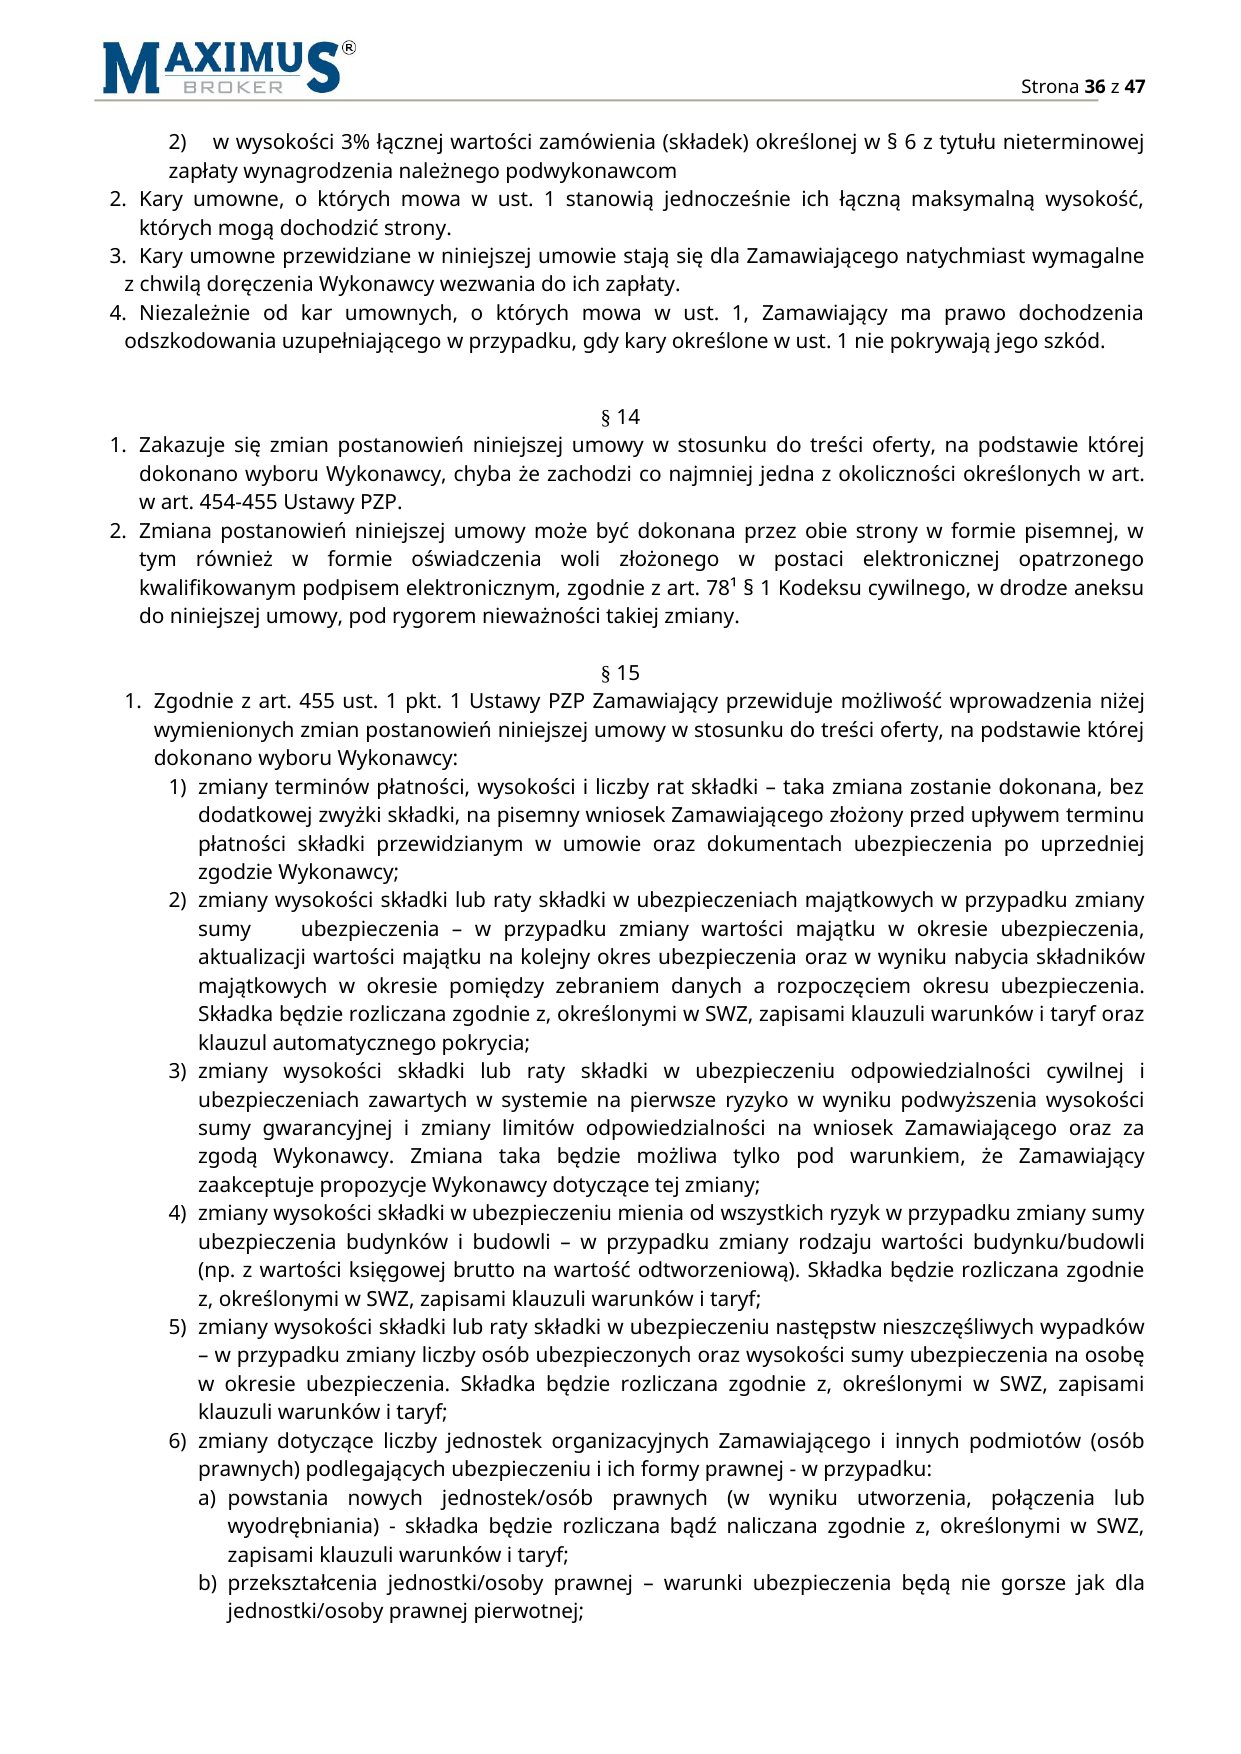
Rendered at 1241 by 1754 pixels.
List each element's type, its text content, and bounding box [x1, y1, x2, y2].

list Kary umowne, o których mowa w ust. 1 stanowią jednocześnie ich łączną maksymalną wysokość, których mogą dochodzić strony. [109, 184, 1146, 241]
picture [97, 36, 362, 98]
list w wysokości 3% łącznej wartości zamówienia (składek) określonej w § 6 z tytułu nieterminowej zapłaty wynagrodzenia należnego podwykonawcom [168, 127, 1146, 184]
list zmiany terminów płatności, wysokości i liczby rat składki – taka zmiana zostanie dokonana, bez dodatkowej zwyżki składki, na pisemny wniosek Zamawiającego złożony przed upływem terminu płatności składki przewidzianym w umowie oraz dokumentach ubezpieczenia po uprzedniej zgodzie Wykonawcy; [168, 772, 1146, 886]
list powstania nowych jednostek/osób prawnych (w wyniku utworzenia, połączenia lub wyodrębniania) - składka będzie rozliczana bądź naliczana zgodnie z, określonymi w SWZ, zapisami klauzuli warunków i taryf; [198, 1483, 1146, 1568]
list przekształcenia jednostki/osoby prawnej – warunki ubezpieczenia będą nie gorsze jak dla jednostki/osoby prawnej pierwotnej; [198, 1568, 1146, 1625]
list zmiany wysokości składki lub raty składki w ubezpieczeniach majątkowych w przypadku zmiany sumy ubezpieczenia – w przypadku zmiany wartości majątku w okresie ubezpieczenia, aktualizacji wartości majątku na kolejny okres ubezpieczenia oraz w wyniku nabycia składników majątkowych w okresie pomiędzy zebraniem danych a rozpoczęciem okresu ubezpieczenia. Składka będzie rozliczana zgodnie z, określonymi w SWZ, zapisami klauzuli warunków i taryf oraz klauzul automatycznego pokrycia; [168, 886, 1146, 1056]
list zmiany dotyczące liczby jednostek organizacyjnych Zamawiającego i innych podmiotów (osób prawnych) podlegających ubezpieczeniu i ich formy prawnej - w przypadku: [168, 1426, 1146, 1483]
text 15 [94, 658, 1146, 687]
list zmiany wysokości składki lub raty składki w ubezpieczeniu odpowiedzialności cywilnej i ubezpieczeniach zawartych w systemie na pierwsze ryzyko w wyniku podwyższenia wysokości sumy gwarancyjnej i zmiany limitów odpowiedzialności na wniosek Zamawiającego oraz za zgodą Wykonawcy. Zmiana taka będzie możliwa tylko pod warunkiem, że Zamawiający zaakceptuje propozycje Wykonawcy dotyczące tej zmiany; [168, 1056, 1146, 1198]
list Zakazuje się zmian postanowień niniejszej umowy w stosunku do treści oferty, na podstawie której dokonano wyboru Wykonawcy, chyba że zachodzi co najmniej jedna z okoliczności określonych w art. w art. 454-455 Ustawy PZP. [109, 431, 1146, 516]
list zmiany wysokości składki w ubezpieczeniu mienia od wszystkich ryzyk w przypadku zmiany sumy ubezpieczenia budynków i budowli – w przypadku zmiany rodzaju wartości budynku/budowli (np. z wartości księgowej brutto na wartość odtworzeniową). Składka będzie rozliczana zgodnie z, określonymi w SWZ, zapisami klauzuli warunków i taryf; [168, 1198, 1146, 1312]
list Zgodnie z art. 455 ust. 1 pkt. 1 Ustawy PZP Zamawiający przewiduje możliwość wprowadzenia niżej wymienionych zmian postanowień niniejszej umowy w stosunku do treści oferty, na podstawie której dokonano wyboru Wykonawcy: [124, 687, 1146, 772]
list zmiany wysokości składki lub raty składki w ubezpieczeniu następstw nieszczęśliwych wypadków – w przypadku zmiany liczby osób ubezpieczonych oraz wysokości sumy ubezpieczenia na osobę w okresie ubezpieczenia. Składka będzie rozliczana zgodnie z, określonymi w SWZ, zapisami klauzuli warunków i taryf; [168, 1312, 1146, 1426]
list Niezależnie od kar umownych, o których mowa w ust. 1, Zamawiający ma prawo dochodzenia odszkodowania uzupełniającego w przypadku, gdy kary określone w ust. 1 nie pokrywają jego szkód. [109, 298, 1146, 355]
text 14 [94, 402, 1146, 431]
list Kary umowne przewidziane w niniejszej umowie stają się dla Zamawiającego natychmiast wymagalne z chwilą doręczenia Wykonawcy wezwania do ich zapłaty. [109, 241, 1146, 298]
list Zmiana postanowień niniejszej umowy może być dokonana przez obie strony w formie pisemnej, w tym również w formie oświadczenia woli złożonego w postaci elektronicznej opatrzonego kwalifikowanym podpisem elektronicznym, zgodnie z art. 78¹ § 1 Kodeksu cywilnego, w drodze aneksu do niniejszej umowy, pod rygorem nieważności takiej zmiany. [109, 516, 1146, 630]
